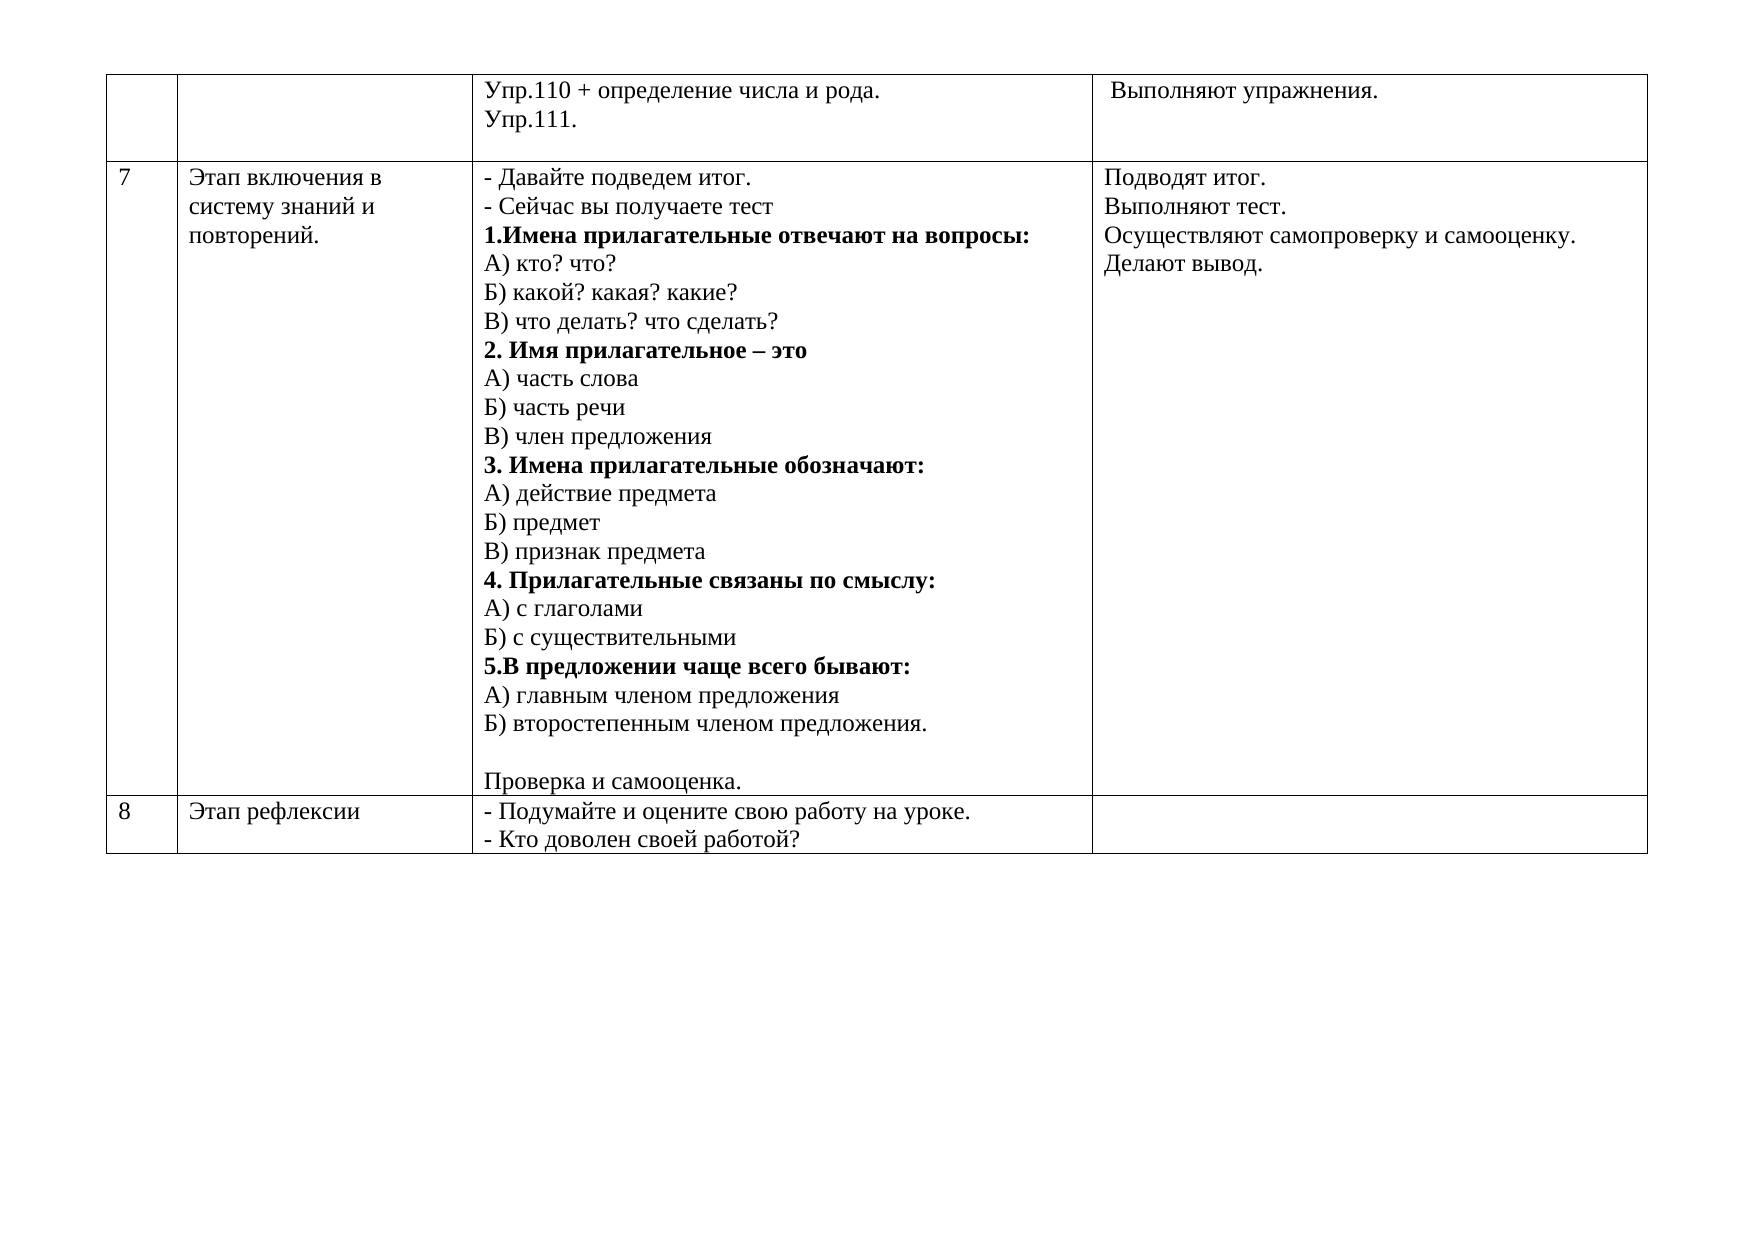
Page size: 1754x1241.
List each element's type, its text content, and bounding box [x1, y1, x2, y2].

table_cell Этап включения в систему знаний и повторений. [178, 162, 472, 795]
table_cell Подводят итог. Выполняют тест. Осуществляют самопроверку и самооценку. Делают вывод. [1093, 162, 1647, 795]
table_cell 6 [107, 75, 177, 161]
table_cell - Давайте подведем итог. - Сейчас вы получаете тест 1.Имена прилагательные отвечают на вопросы: А) кто? что? Б) какой? какая? какие? В) что делать? что сделать? 2. Имя прилагательное – это А) часть слова Б) часть речи В) член предложения 3. Имена прилагательные обозначают: А) действие предмета Б) предмет В) признак предмета 4. Прилагательные связаны по смыслу: А) с глаголами Б) с существительными 5.В предложении чаще всего бывают: А) главным членом предложения Б) второстепенным членом предложения. Проверка и самооценка. [473, 162, 1092, 795]
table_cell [1093, 75, 1647, 161]
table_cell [473, 75, 1092, 161]
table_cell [178, 75, 472, 161]
table_cell 8 [107, 796, 177, 853]
table_cell - Подумайте и оцените свою работу на уроке. - Кто доволен своей работой? [473, 796, 1092, 853]
table_cell Этап рефлексии [178, 796, 472, 853]
table_cell [1093, 796, 1647, 853]
table_cell 7 [107, 162, 177, 795]
